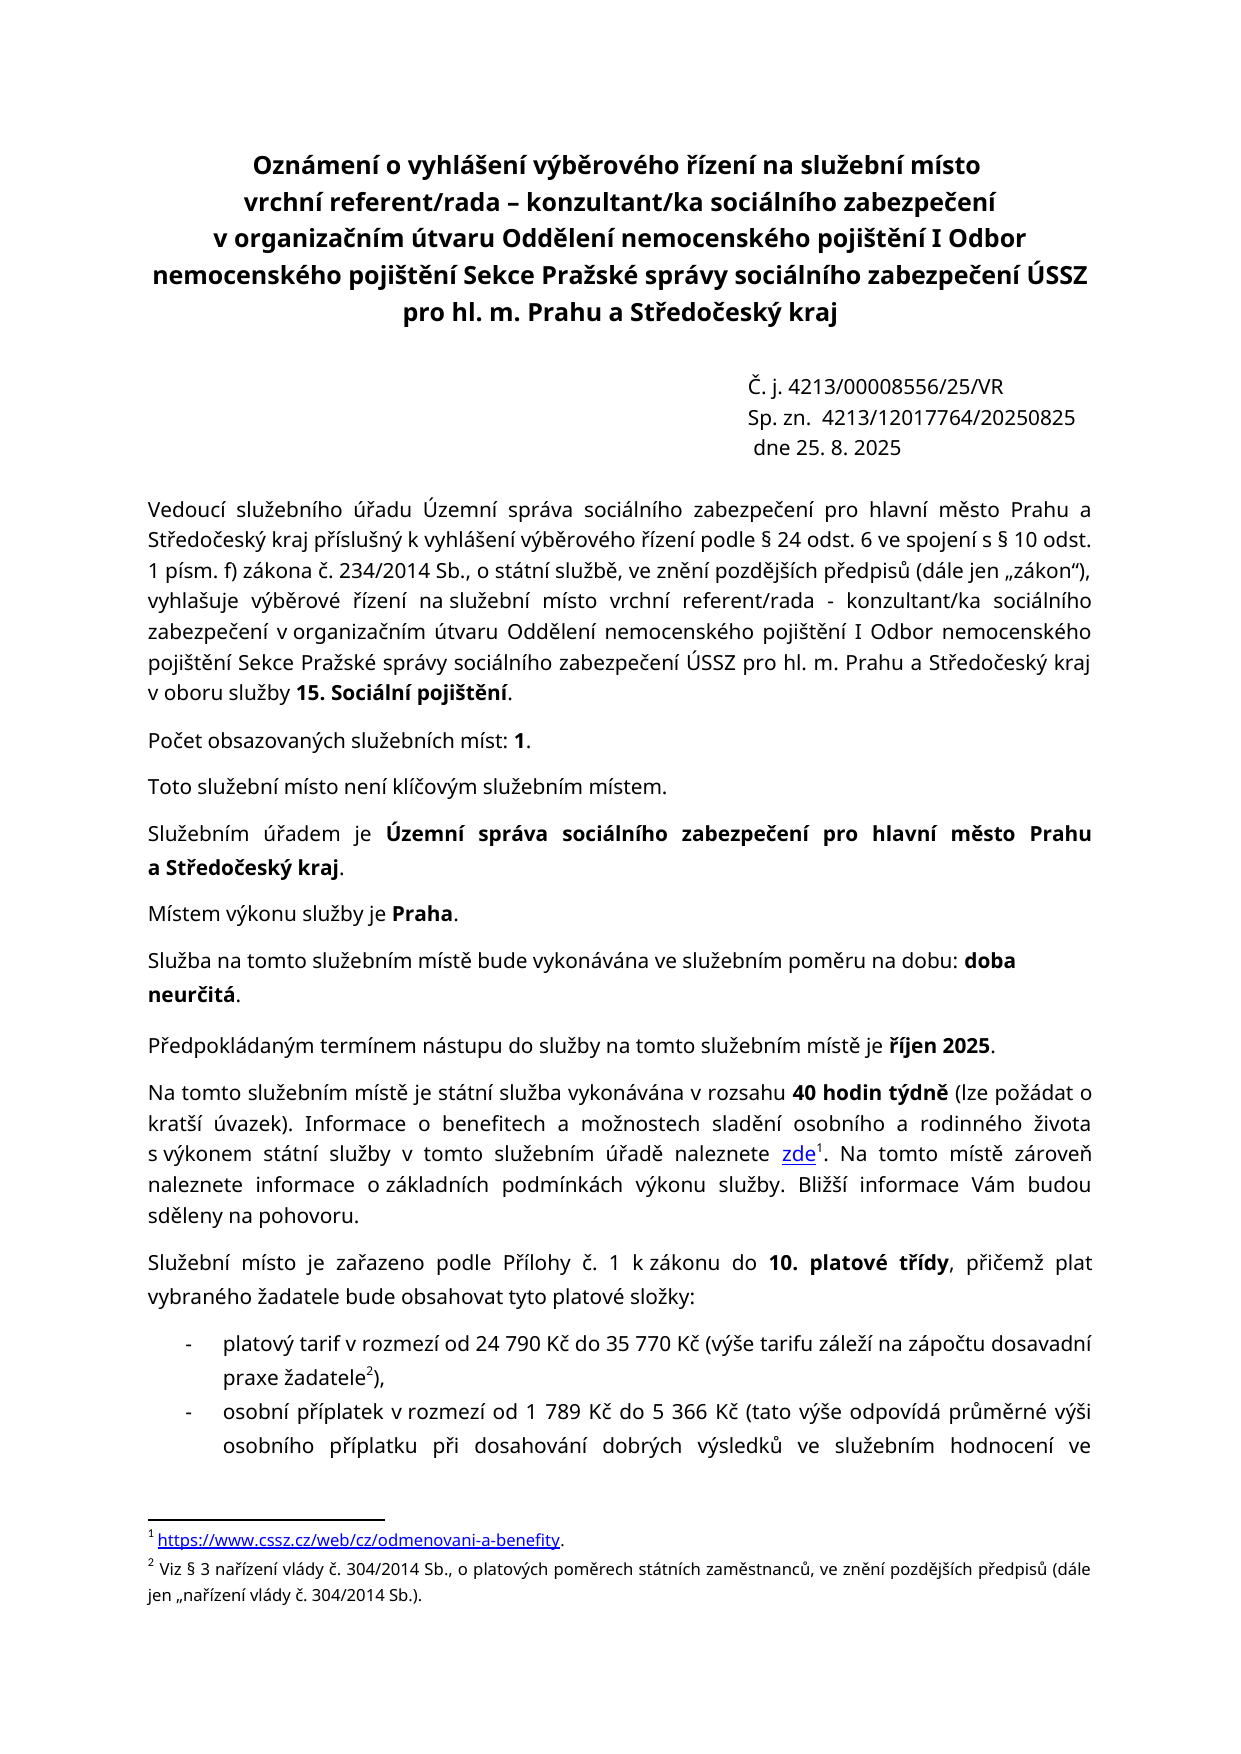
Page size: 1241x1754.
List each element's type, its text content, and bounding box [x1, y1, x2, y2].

text Předpokládaným termínem nástupu do služby na tomto služebním místě je říjen 2025. [148, 1031, 1093, 1059]
text Místem výkonu služby je Praha. [148, 899, 1093, 928]
text Toto služební místo není klíčovým služebním místem. [148, 772, 1093, 801]
text Vedoucí služebního úřadu Územní správa sociálního zabezpečení pro hlavní město Prahu a Středočeský kraj příslušný k vyhlášení výběrového řízení podle § 24 odst. 6 ve spojení s § 10 odst. 1 písm. f) zákona č. 234/2014 Sb., o státní službě, ve znění pozdějších předpisů (dále jen „zákon“), vyhlašuje výběrové řízení na služební místo vrchní referent/rada - konzultant/ka sociálního zabezpečení v organizačním útvaru Oddělení nemocenského pojištění I Odbor nemocenského pojištění Sekce Pražské správy sociálního zabezpečení ÚSSZ pro hl. m. Prahu a Středočeský kraj v oboru služby 15. Sociální pojištění. [148, 495, 1093, 707]
text Služba na tomto služebním místě bude vykonávána ve služebním poměru na dobu: doba neurčitá. [148, 946, 1093, 1009]
text Služební místo je zařazeno podle Přílohy č. 1 k zákonu do 10. platové třídy, přičemž plat vybraného žadatele bude obsahovat tyto platové složky: [148, 1248, 1093, 1311]
text Č. j. 4213/00008556/25/VR [148, 372, 1093, 401]
text Služebním úřadem je Územní správa sociálního zabezpečení pro hlavní město Prahu a Středočeský kraj. [148, 819, 1093, 881]
text Sp. zn. 4213/12017764/20250825 [148, 403, 1093, 431]
text Na tomto služebním místě je státní služba vykonávána v rozsahu 40 hodin týdně (lze požádat o kratší úvazek). Informace o benefitech a možnostech sladění osobního a rodinného života s výkonem státní služby v tomto služebním úřadě naleznete zde. Na tomto místě zároveň naleznete informace o základních podmínkách výkonu služby. Bližší informace Vám budou sděleny na pohovoru. [148, 1078, 1093, 1229]
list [185, 1397, 1093, 1459]
text Oznámení o vyhlášení výběrového řízení na služební místo vrchní referent/rada – konzultant/ka sociálního zabezpečení v organizačním útvaru Oddělení nemocenského pojištění I Odbor nemocenského pojištění Sekce Pražské správy sociálního zabezpečení ÚSSZ pro hl. m. Prahu a Středočeský kraj [148, 148, 1093, 329]
text dne 25. 8. 2025 [748, 433, 1093, 462]
list platový tarif v rozmezí od 24 790 Kč do 35 770 Kč (výše tarifu záleží na zápočtu dosavadní praxe žadatele), [185, 1329, 1093, 1391]
text Počet obsazovaných služebních míst: 1. [148, 726, 1093, 754]
